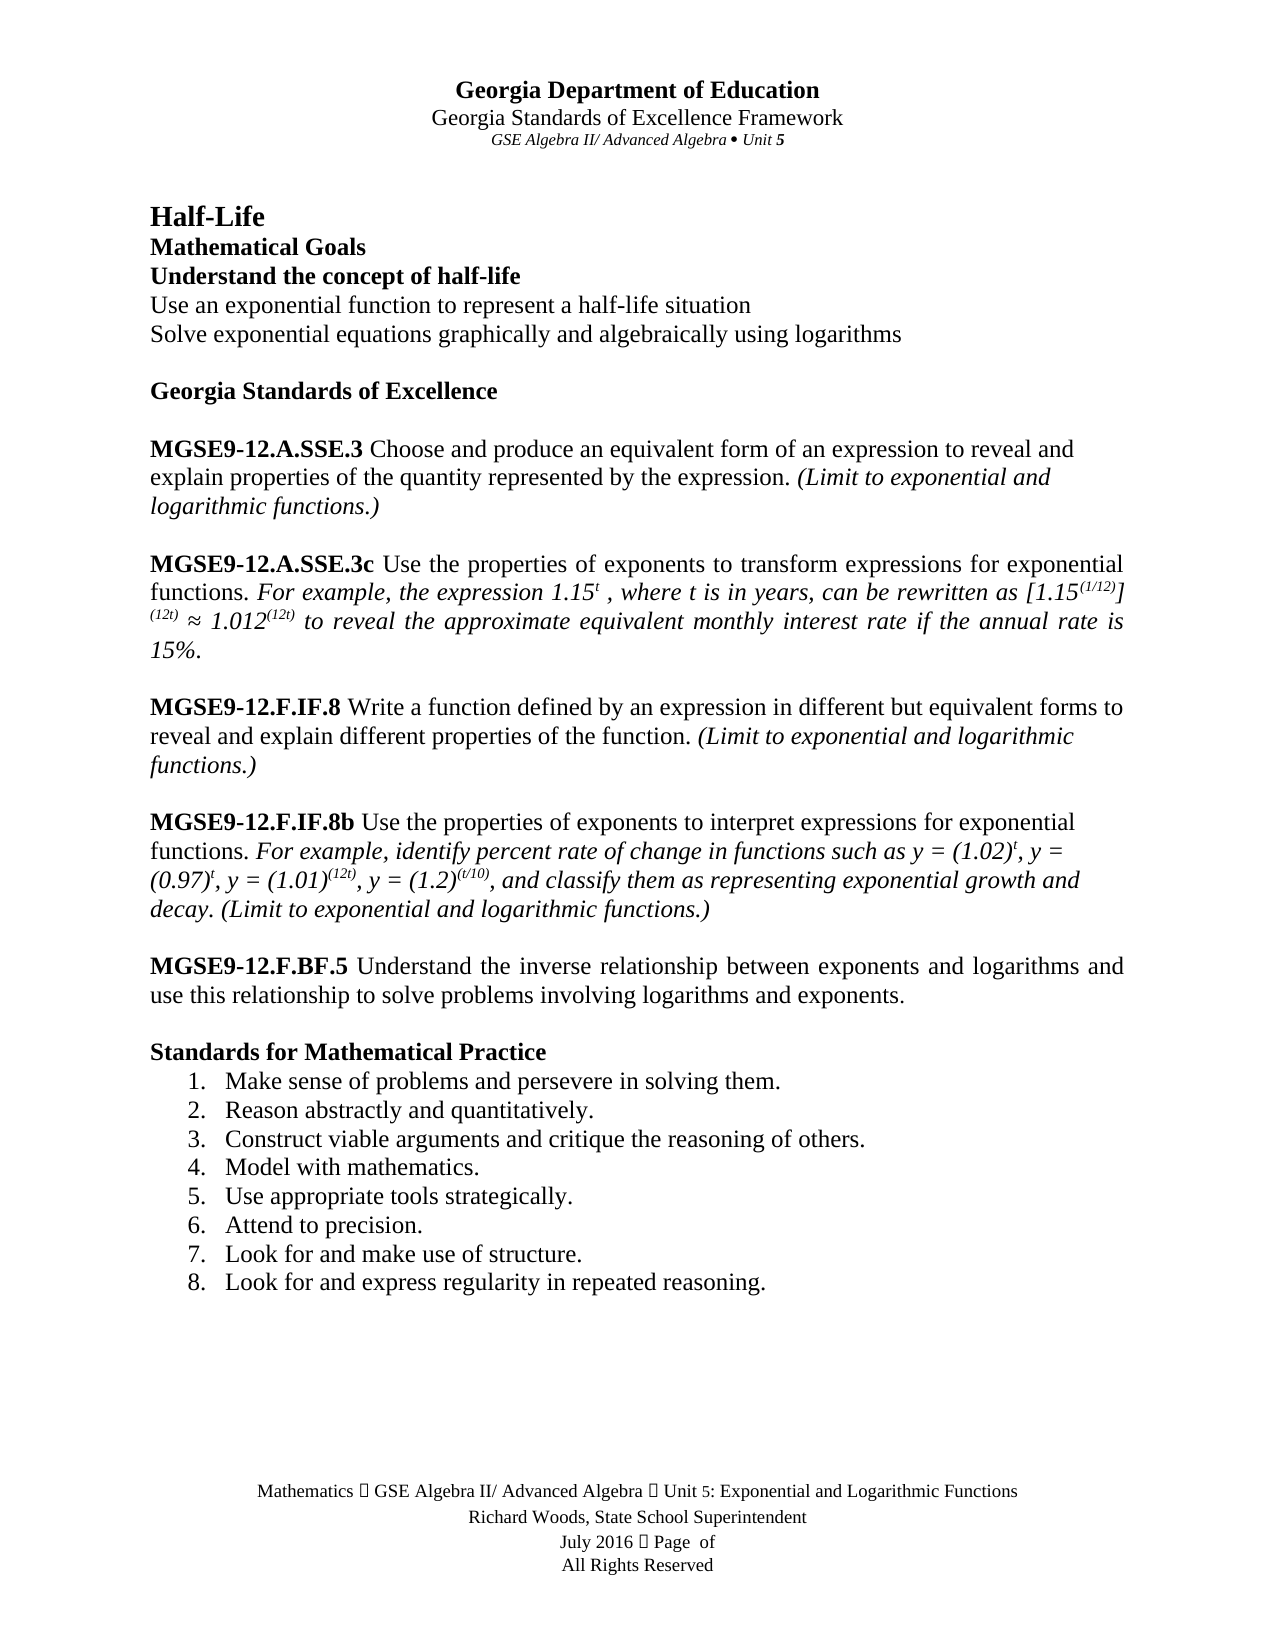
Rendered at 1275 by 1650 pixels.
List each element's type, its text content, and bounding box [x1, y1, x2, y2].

text MGSE9-12.F.IF.8 Write a function defined by an expression in different but equivalent forms to reveal and explain different properties of the function. (Limit to exponential and logarithmic [150, 692, 1125, 750]
text MGSE9-12.F.IF.8b Use the properties of exponents to interpret expressions for exponential functions. For example, identify percent rate of change in functions such as y = (1.02)t, y = (0.97)t, y = (1.01)(12t), y = (1.2)(t/10), and classify them as representing exponential growth and decay. (Limit to exponential and logarithmic functions.) [150, 807, 1125, 922]
list Model with mathematics. [187, 1152, 1125, 1181]
text Georgia Standards of Excellence [150, 376, 1125, 405]
list Use appropriate tools strategically. [187, 1181, 1125, 1210]
list Construct viable arguments and critique the reasoning of others. [187, 1124, 1125, 1152]
text MGSE9-12.A.SSE.3c Use the properties of exponents to transform expressions for exponential functions. For example, the expression 1.15t , where t is in years, can be rewritten as [1.15(1/12)](12t) ≈ 1.012(12t) to reveal the approximate equivalent monthly interest rate if the annual rate is 15%. [150, 549, 1125, 664]
text Use an exponential function to represent a half-life situation [150, 290, 1125, 319]
list Look for and make use of structure. [187, 1239, 1125, 1267]
text Understand the concept of half-life [150, 261, 1125, 290]
text functions.) [150, 750, 1125, 779]
text MGSE9-12.F.BF.5 Understand the inverse relationship between exponents and logarithms and use this relationship to solve problems involving logarithms and exponents. [150, 951, 1125, 1009]
list Attend to precision. [187, 1210, 1125, 1239]
subtitle Half-Life [150, 199, 1125, 232]
text Solve exponential equations graphically and algebraically using logarithms [150, 319, 1125, 347]
list Reason abstractly and quantitatively. [187, 1095, 1125, 1124]
list Make sense of problems and persevere in solving them. [187, 1066, 1125, 1095]
text Standards for Mathematical Practice [150, 1037, 1125, 1066]
text Mathematical Goals [150, 232, 1125, 261]
text MGSE9-12.A.SSE.3 Choose and produce an equivalent form of an expression to reveal and explain properties of the quantity represented by the expression. (Limit to exponential and logarithmic functions.) [150, 434, 1125, 520]
list Look for and express regularity in repeated reasoning. [187, 1267, 1125, 1296]
